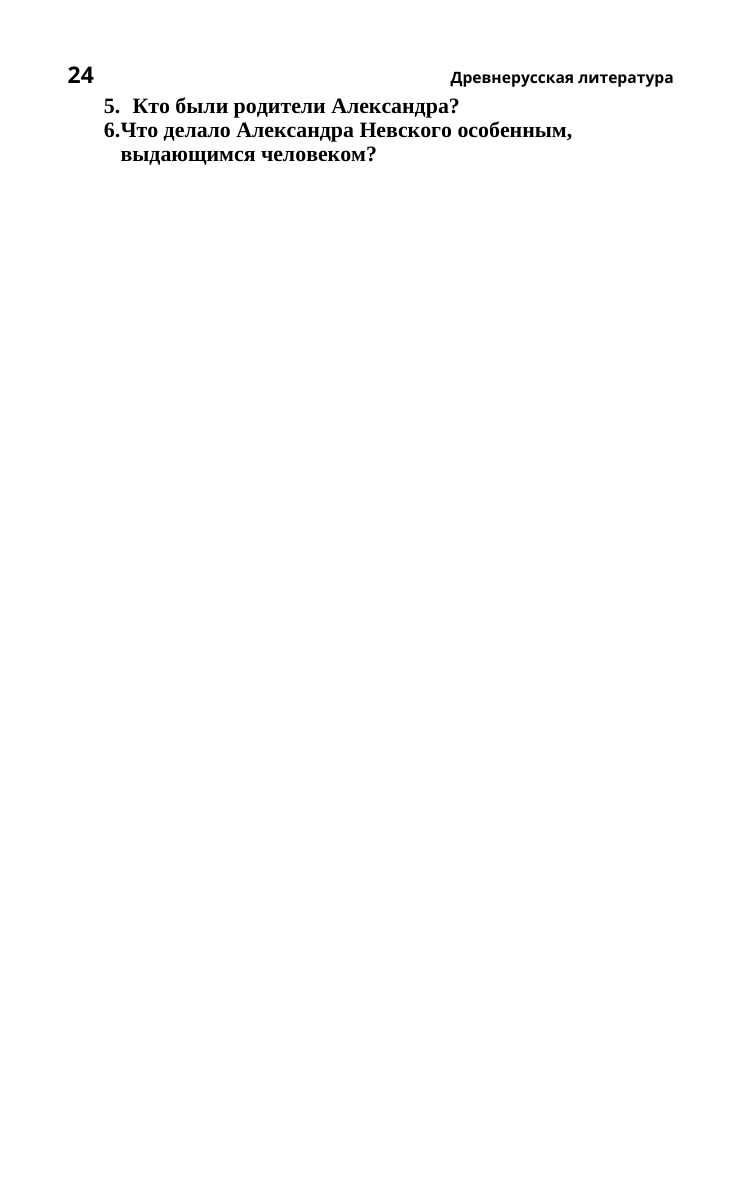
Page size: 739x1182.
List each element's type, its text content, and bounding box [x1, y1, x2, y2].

list Кто были родители Александра? [104, 94, 677, 118]
list Что делало Александра Невского особенным, выдающимся человеком? [104, 118, 677, 166]
